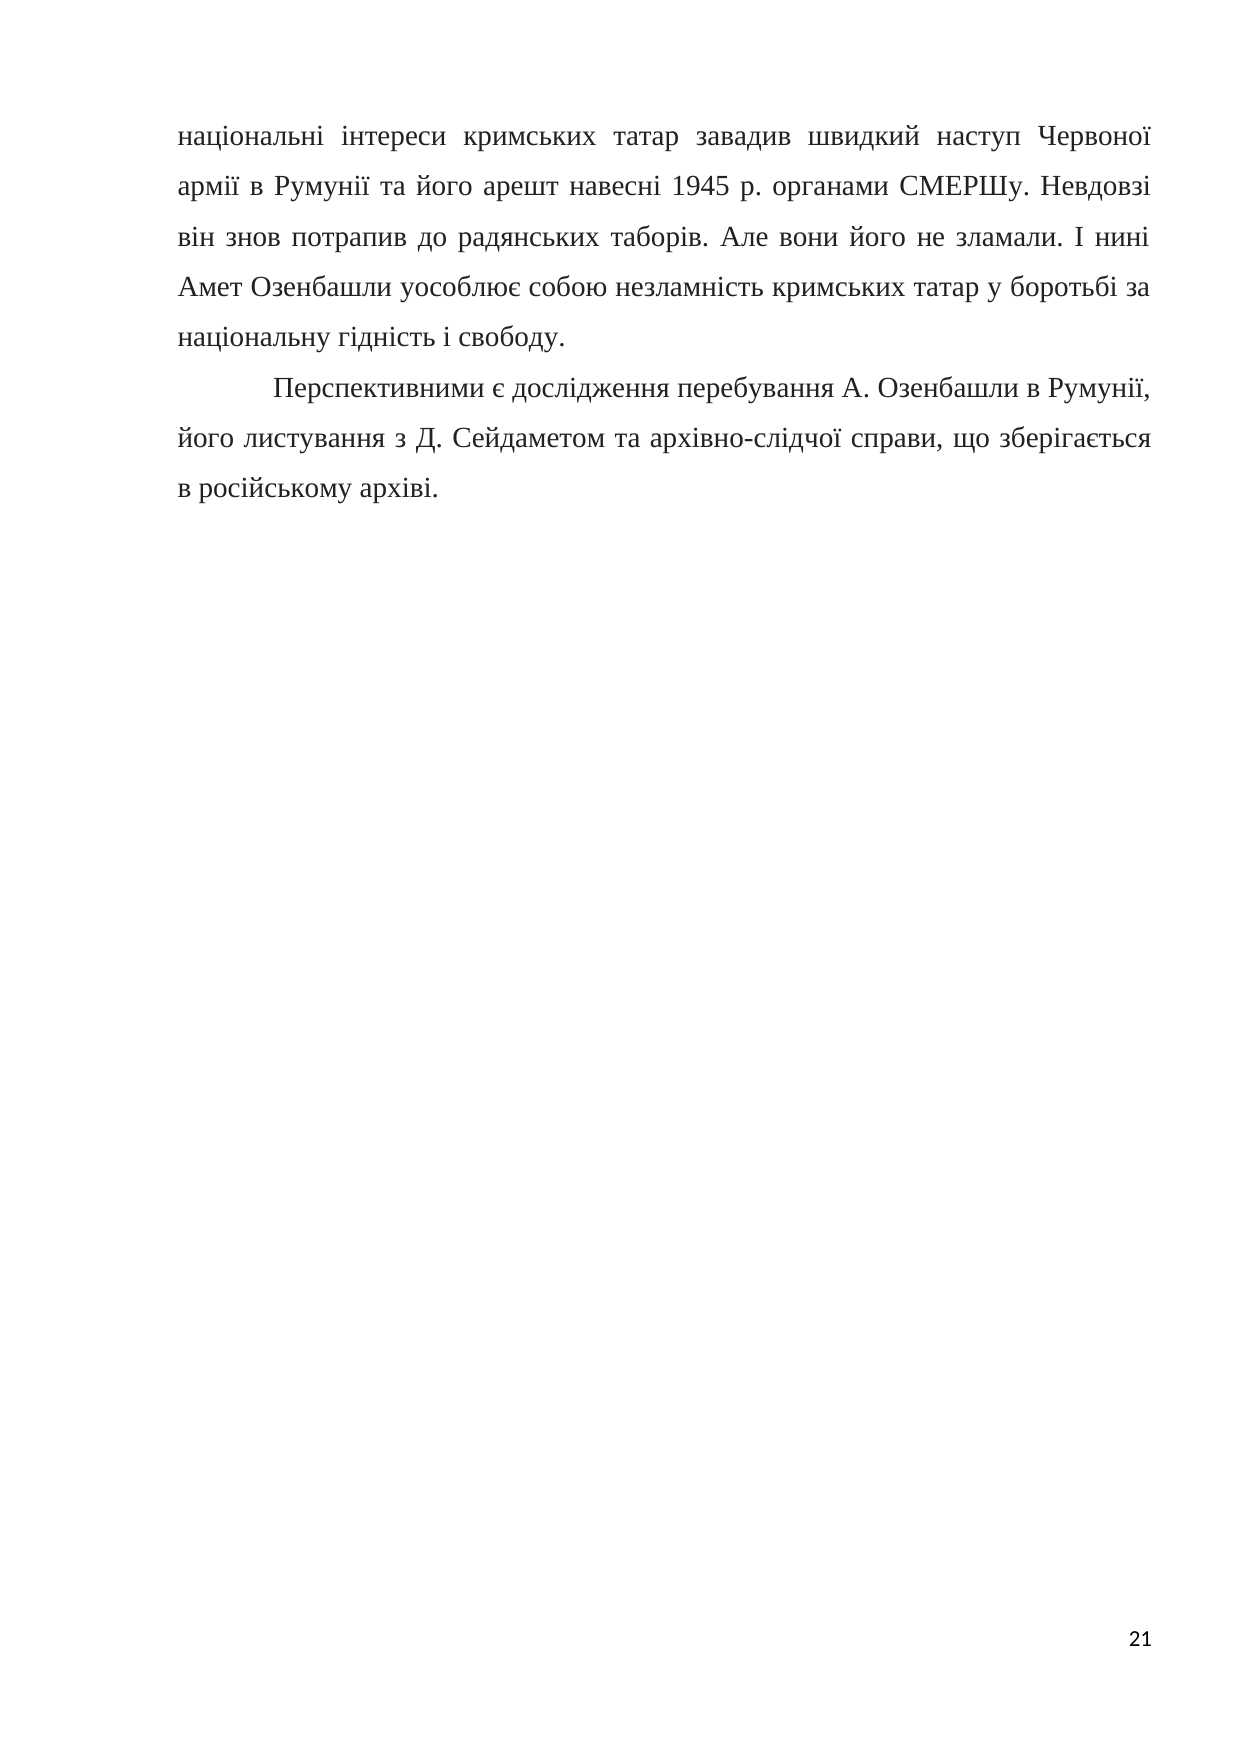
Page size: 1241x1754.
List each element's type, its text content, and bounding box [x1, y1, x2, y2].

text Перспективними є дослідження перебування А. Озенбашли в Румунії, його листування з Д. Сейдаметом та архівно-слідчої справи, що зберігається в російському архіві. [177, 370, 1152, 504]
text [177, 118, 1152, 353]
